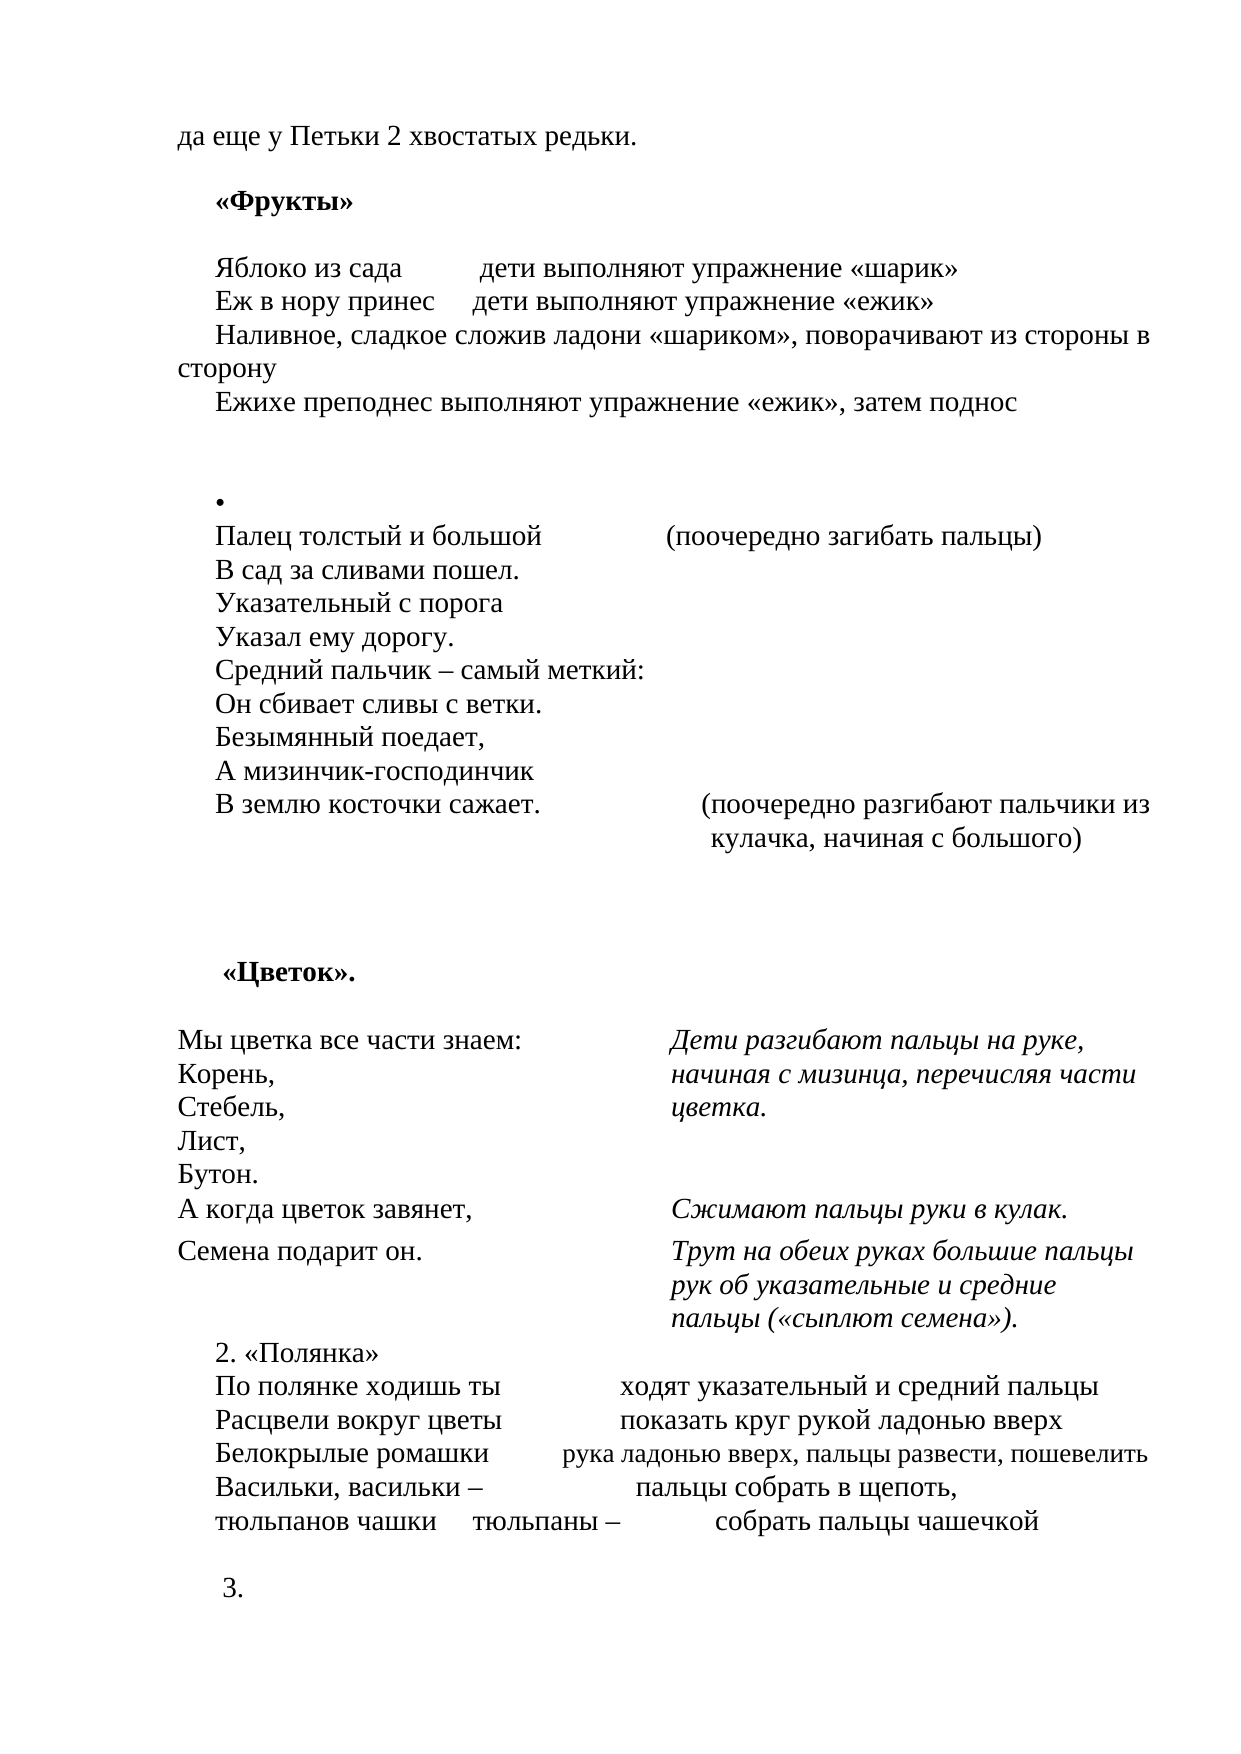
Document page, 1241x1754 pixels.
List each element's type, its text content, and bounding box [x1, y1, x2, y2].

text По полянке ходишь ты ходят указательный и средний пальцы [177, 1368, 1152, 1402]
text Указательный с порога [177, 585, 1152, 619]
text тюльпанов чашки тюльпаны – собрать пальцы чашечкой [177, 1503, 1152, 1536]
text Белокрылые ромашки рука ладонью вверх, пальцы развести, пошевелить [177, 1436, 1152, 1469]
text Безымянный поедает, [177, 719, 1152, 753]
text А мизинчик-господинчик [177, 753, 1152, 787]
text Яблоко из сада дети выполняют упражнение «шарик» [177, 250, 1152, 283]
text Указал ему дорогу. [177, 619, 1152, 652]
text 2. «Полянка» [177, 1335, 1152, 1368]
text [177, 118, 1152, 183]
text В землю косточки сажает. (поочередно разгибают пальчики из [177, 787, 1152, 820]
table_cell Семена подарит он. [167, 1233, 659, 1334]
table_cell Сжимают пальцы руки в кулак. [660, 1191, 1162, 1232]
table_cell А когда цветок завянет, [167, 1191, 659, 1232]
text Расцвели вокруг цветы показать круг рукой ладонью вверх [177, 1402, 1152, 1436]
text • [177, 485, 1152, 518]
text Средний пальчик – самый меткий: [177, 652, 1152, 686]
text Ежихе преподнес выполняют упражнение «ежик», затем поднос [177, 384, 1152, 418]
text Он сбивает сливы с ветки. [177, 686, 1152, 719]
text В сад за сливами пошел. [177, 552, 1152, 585]
text 3. [177, 1570, 1152, 1603]
table_header Дети разгибают пальцы на руке, начиная с мизинца, перечисляя части цветка. [660, 1023, 1162, 1190]
table_header Мы цветка все части знаем: Корень, Стебель, Лист, Бутон. [167, 1023, 659, 1190]
text Васильки, васильки – пальцы собрать в щепоть, [177, 1469, 1152, 1503]
text Еж в нору принес дети выполняют упражнение «ежик» [177, 283, 1152, 317]
text Наливное, сладкое сложив ладони «шариком», поворачивают из стороны в сторону [177, 317, 1152, 384]
text «Цветок». [177, 954, 1152, 988]
table_cell Трут на обеих руках большие пальцы рук об указательные и средние пальцы («сыплют семена»). [660, 1233, 1162, 1334]
text Палец толстый и большой (поочередно загибать пальцы) [177, 518, 1152, 552]
text «Фрукты» [177, 183, 1152, 216]
text кулачка, начиная с большого) [177, 820, 1152, 854]
